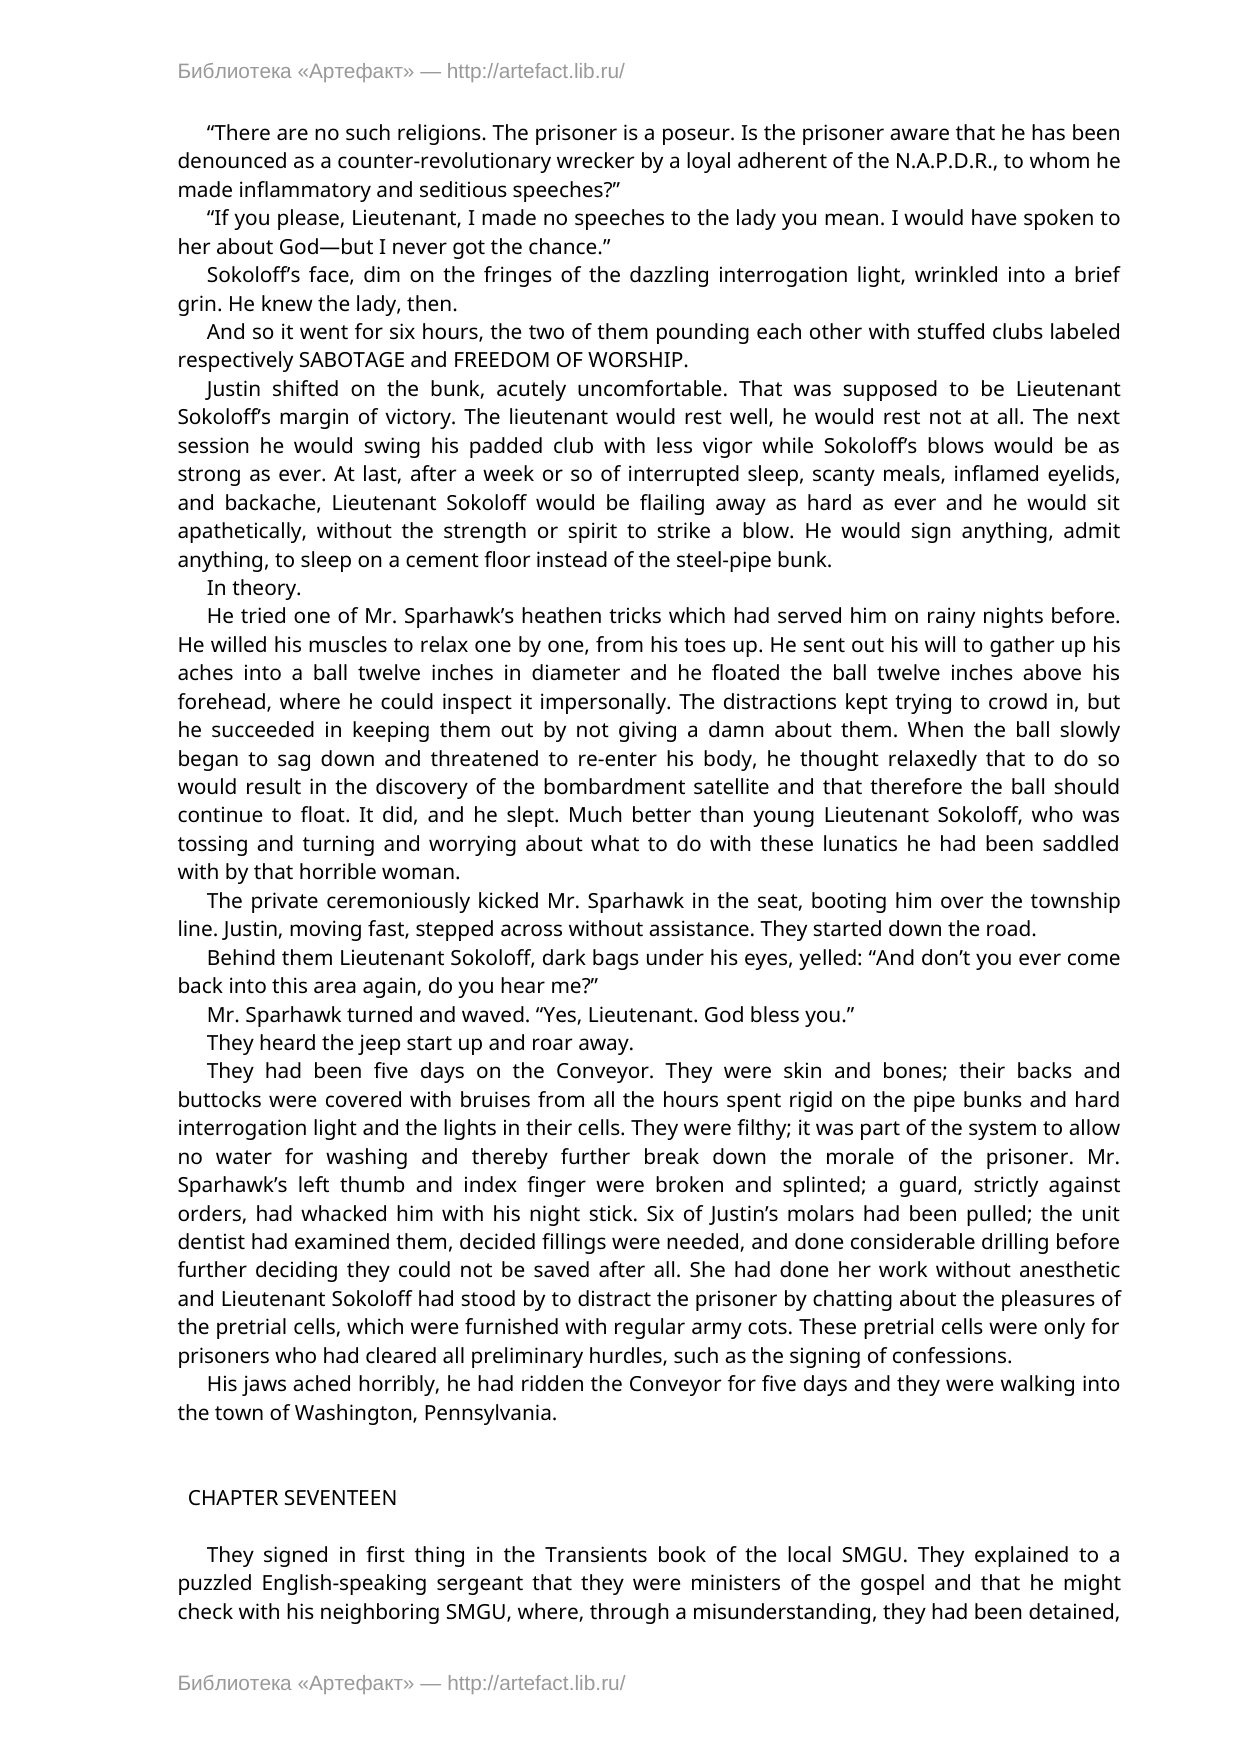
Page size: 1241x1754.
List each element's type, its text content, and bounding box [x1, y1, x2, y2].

text He tried one of Mr. Sparhawk’s heathen tricks which had served him on rainy nights before. He willed his muscles to relax one by one, from his toes up. He sent out his will to gather up his aches into a ball twelve inches in diameter and he floated the ball twelve inches above his forehead, where he could inspect it impersonally. The distractions kept trying to crowd in, but he succeeded in keeping them out by not giving a damn about them. When the ball slowly began to sag down and threatened to re-enter his body, he thought relaxedly that to do so would result in the discovery of the bombardment satellite and that therefore the ball should continue to float. It did, and he slept. Much better than young Lieutenant Sokoloff, who was tossing and turning and worrying about what to do with these lunatics he had been saddled with by that horrible woman. [177, 602, 1122, 886]
text They had been five days on the Conveyor. They were skin and bones; their backs and buttocks were covered with bruises from all the hours spent rigid on the pipe bunks and hard interrogation light and the lights in their cells. They were filthy; it was part of the system to allow no water for washing and thereby further break down the morale of the prisoner. Mr. Sparhawk’s left thumb and index finger were broken and splinted; a guard, strictly against orders, had whacked him with his night stick. Six of Justin’s molars had been pulled; the unit dentist had examined them, decided fillings were needed, and done considerable drilling before further deciding they could not be saved after all. She had done her work without anesthetic and Lieutenant Sokoloff had stood by to distract the prisoner by chatting about the pleasures of the pretrial cells, which were furnished with regular army cots. These pretrial cells were only for prisoners who had cleared all preliminary hurdles, such as the signing of confessions. [177, 1057, 1122, 1369]
text Justin shifted on the bunk, acutely uncomfortable. That was supposed to be Lieutenant Sokoloff’s margin of victory. The lieutenant would rest well, he would rest not at all. The next session he would swing his padded club with less vigor while Sokoloff’s blows would be as strong as ever. At last, after a week or so of interrupted sleep, scanty meals, inflamed eyelids, and backache, Lieutenant Sokoloff would be flailing away as hard as ever and he would sit apathetically, without the strength or spirit to strike a blow. He would sign anything, admit anything, to sleep on a cement floor instead of the steel-pipe bunk. [177, 374, 1122, 573]
text Mr. Sparhawk turned and waved. “Yes, Lieutenant. God bless you.” [177, 1000, 1122, 1028]
text “There are no such religions. The prisoner is a poseur. Is the prisoner aware that he has been denounced as a counter-revolutionary wrecker by a loyal adherent of the N.A.P.D.R., to whom he made inflammatory and seditious speeches?” [177, 118, 1122, 203]
text In theory. [177, 573, 1122, 602]
text Behind them Lieutenant Sokoloff, dark bags under his eyes, yelled: “And don’t you ever come back into this area again, do you hear me?” [177, 943, 1122, 1000]
subtitle CHAPTER SEVENTEEN [188, 1483, 1122, 1512]
text “If you please, Lieutenant, I made no speeches to the lady you mean. I would have spoken to her about God—but I never got the chance.” [177, 203, 1122, 260]
text Sokoloff’s face, dim on the fringes of the dazzling interrogation light, wrinkled into a brief grin. He knew the lady, then. [177, 260, 1122, 317]
text They heard the jeep start up and roar away. [177, 1028, 1122, 1057]
text His jaws ached horribly, he had ridden the Conveyor for five days and they were walking into the town of Washington, Pennsylvania. [177, 1369, 1122, 1426]
text And so it went for six hours, the two of them pounding each other with stuffed clubs labeled respectively SABOTAGE and FREEDOM OF WORSHIP. [177, 317, 1122, 374]
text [177, 1540, 1122, 1625]
text The private ceremoniously kicked Mr. Sparhawk in the seat, booting him over the township line. Justin, moving fast, stepped across without assistance. They started down the road. [177, 886, 1122, 943]
